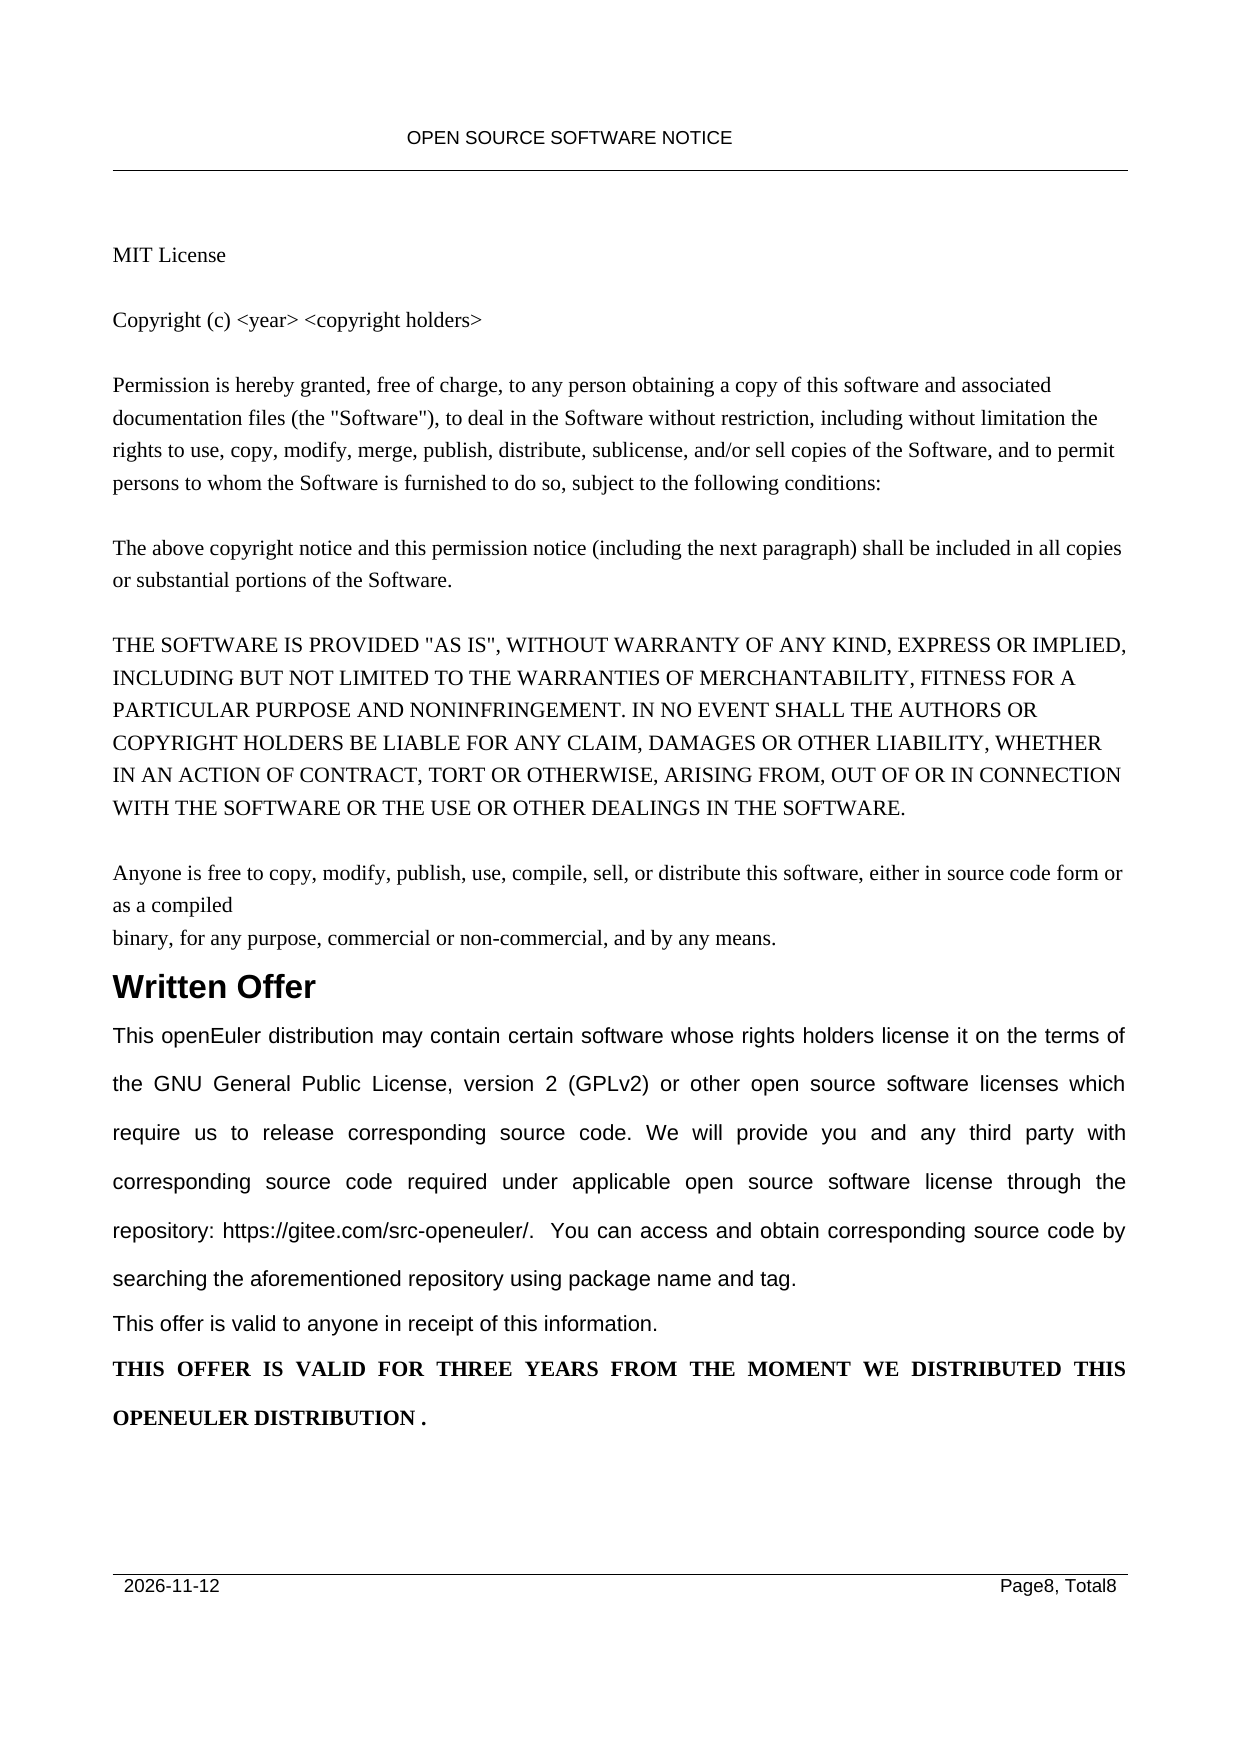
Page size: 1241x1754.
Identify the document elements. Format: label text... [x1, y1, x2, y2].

text This openEuler distribution may contain certain software whose rights holders license it on the terms of the GNU General Public License, version 2 (GPLv2) or other open source software licenses which require us to release corresponding source code. We will provide you and any third party with corresponding source code required under applicable open source software license through the repository: https://gitee.com/src-openeuler/. You can access and obtain corresponding source code by searching the aforementioned repository using package name and tag. [112, 1019, 1128, 1295]
text This offer is valid to anyone in receipt of this information. [112, 1308, 1128, 1340]
text Written Offer [112, 954, 1128, 1019]
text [112, 206, 1128, 954]
text THIS OFFER IS VALID FOR THREE YEARS FROM THE MOMENT WE DISTRIBUTED THIS OPENEULER DISTRIBUTION . [112, 1353, 1128, 1434]
